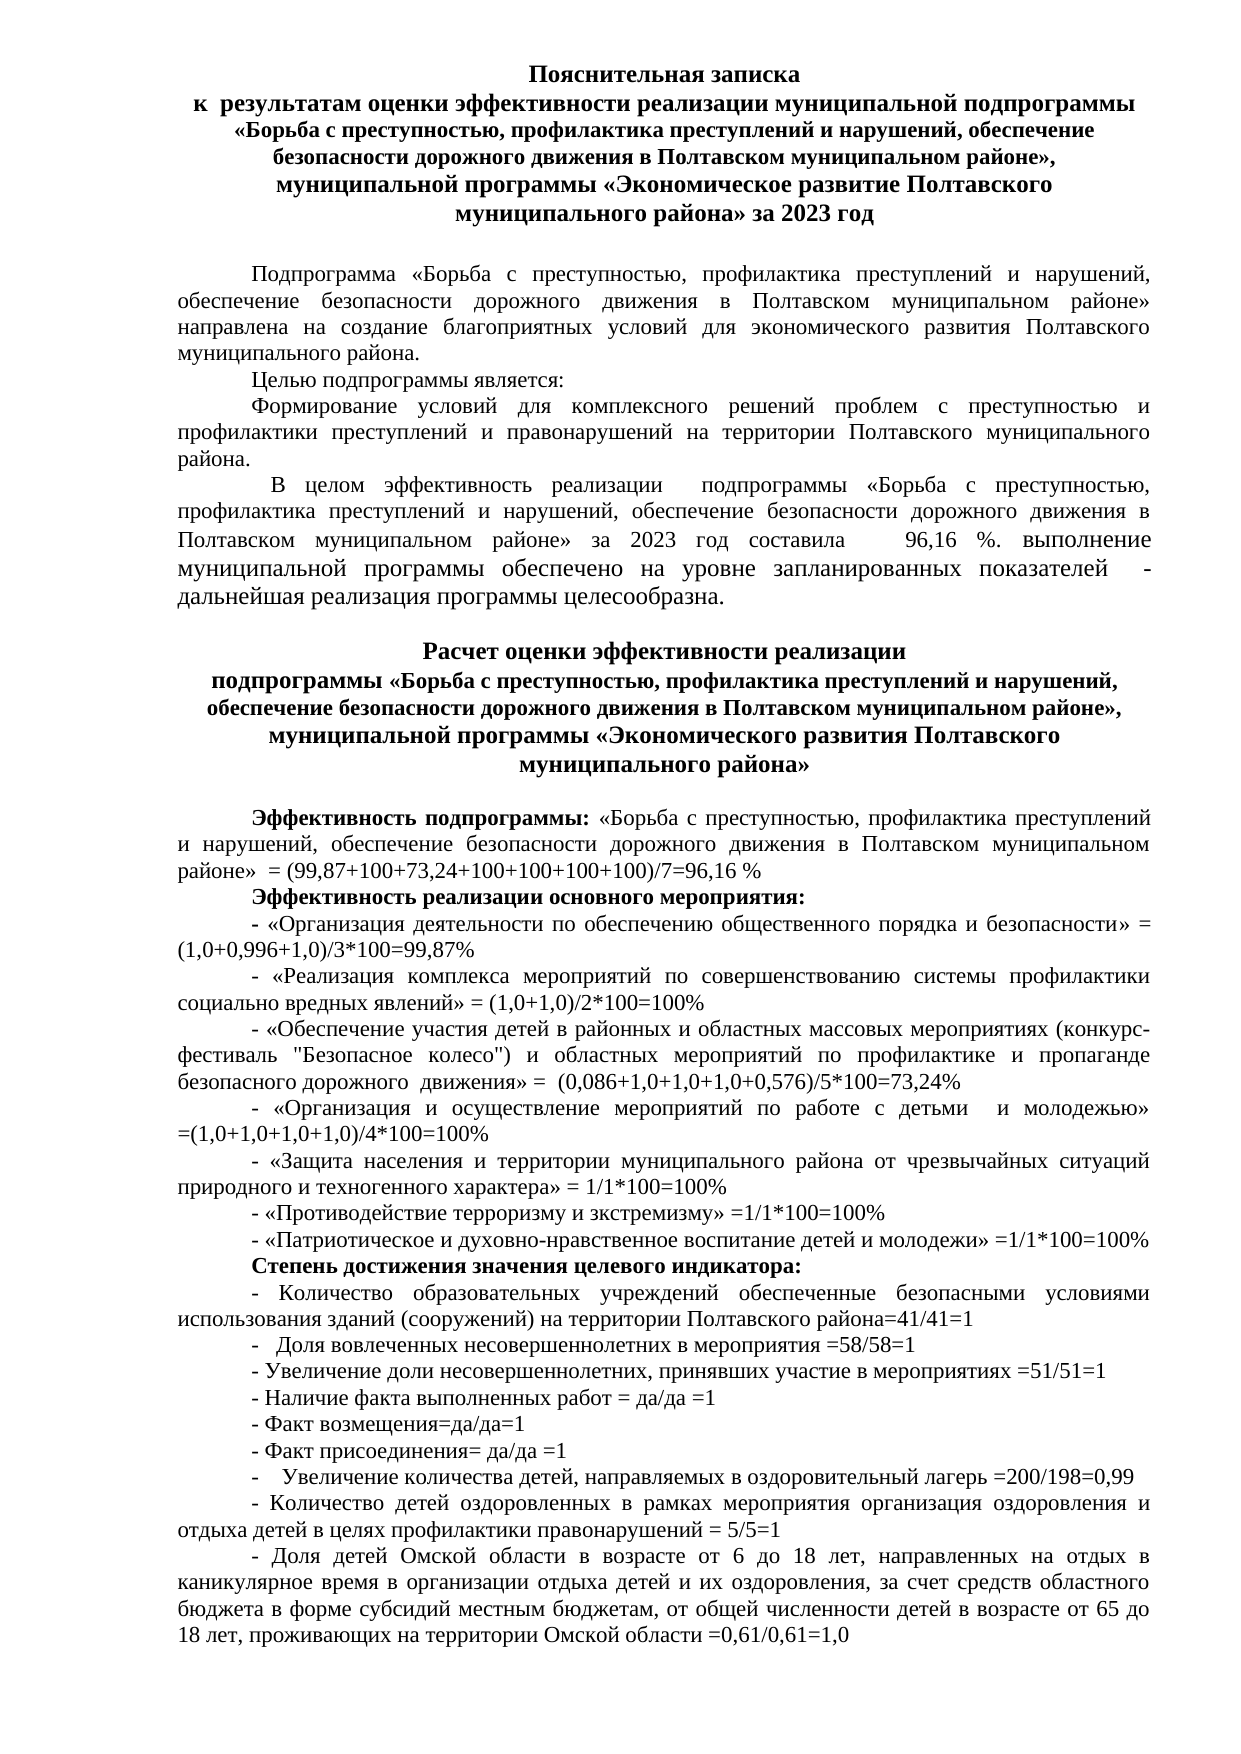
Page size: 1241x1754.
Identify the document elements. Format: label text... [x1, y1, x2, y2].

text - Наличие факта выполненных работ = да/да =1 [177, 1384, 1152, 1410]
text - «Реализация комплекса мероприятий по совершенствованию системы профилактики социально вредных явлений» = (1,0+1,0)/2*100=100% [177, 962, 1152, 1015]
text - Доля детей Омской области в возрасте от 6 до 18 лет, направленных на отдых в каникулярное время в организации отдыха детей и их оздоровления, за счет средств областного бюджета в форме субсидий местным бюджетам, от общей численности детей в возрасте от 65 до 18 лет, проживающих на территории Омской области =0,61/0,61=1,0 [177, 1542, 1152, 1647]
text Пояснительная записка [177, 59, 1152, 88]
text - Количество образовательных учреждений обеспеченные безопасными условиями использования зданий (сооружений) на территории Полтавского района=41/41=1 [177, 1278, 1152, 1331]
text - «Патриотическое и духовно-нравственное воспитание детей и молодежи» =1/1*100=100% [177, 1226, 1152, 1252]
text Эффективность подпрограммы: «Борьба с преступностью, профилактика преступлений и нарушений, обеспечение безопасности дорожного движения в Полтавском муниципальном районе» = (99,87+100+73,24+100+100+100+100)/7=96,16 % [177, 804, 1152, 883]
text подпрограммы «Борьба с преступностью, профилактика преступлений и нарушений, обеспечение безопасности дорожного движения в Полтавском муниципальном районе», муниципальной программы «Экономического развития Полтавского муниципального района» [177, 665, 1152, 778]
text Формирование условий для комплексного решений проблем с преступностью и профилактики преступлений и правонарушений на территории Полтавского муниципального района. [177, 392, 1152, 471]
text к результатам оценки эффективности реализации муниципальной подпрограммы «Борьба с преступностью, профилактика преступлений и нарушений, обеспечение безопасности дорожного движения в Полтавском муниципальном районе», муниципальной программы «Экономическое развитие Полтавского муниципального района» за 2023 год [177, 88, 1152, 227]
text - «Противодействие терроризму и зкстремизму» =1/1*100=100% [177, 1199, 1152, 1226]
text Расчет оценки эффективности реализации [177, 636, 1152, 665]
text - «Организация деятельности по обеспечению общественного порядка и безопасности» = (1,0+0,996+1,0)/3*100=99,87% [177, 909, 1152, 962]
text - «Защита населения и территории муниципального района от чрезвычайных ситуаций природного и техногенного характера» = 1/1*100=100% [177, 1147, 1152, 1199]
text Целью подпрограммы является: [177, 366, 1152, 392]
text Степень достижения значения целевого индикатора: [177, 1252, 1152, 1278]
text - Факт присоединения= да/да =1 [177, 1437, 1152, 1463]
text - Увеличение количества детей, направляемых в оздоровительный лагерь =200/198=0,99 [177, 1463, 1152, 1489]
text - Доля вовлеченных несовершеннолетних в мероприятия =58/58=1 [177, 1331, 1152, 1358]
text - Количество детей оздоровленных в рамках мероприятия организация оздоровления и отдыха детей в целях профилактики правонарушений = 5/5=1 [177, 1489, 1152, 1542]
text - Увеличение доли несовершеннолетних, принявших участие в мероприятиях =51/51=1 [177, 1358, 1152, 1384]
text Подпрограмма «Борьба с преступностью, профилактика преступлений и нарушений, обеспечение безопасности дорожного движения в Полтавском муниципальном районе» направлена на создание благоприятных условий для экономического развития Полтавского муниципального района. [177, 260, 1152, 366]
text В целом эффективность реализации подпрограммы «Борьба с преступностью, профилактика преступлений и нарушений, обеспечение безопасности дорожного движения в Полтавском муниципальном районе» за 2023 год составила 96,16 %. выполнение муниципальной программы обеспечено на уровне запланированных показателей - дальнейшая реализация программы целесообразна. [177, 471, 1152, 610]
text Эффективность реализации основного мероприятия: [177, 883, 1152, 909]
text - «Обеспечение участия детей в районных и областных массовых мероприятиях (конкурс-фестиваль "Безопасное колесо") и областных мероприятий по профилактике и пропаганде безопасного дорожного движения» = (0,086+1,0+1,0+1,0+0,576)/5*100=73,24% [177, 1015, 1152, 1094]
text - Факт возмещения=да/да=1 [177, 1410, 1152, 1437]
text - «Организация и осуществление мероприятий по работе с детьми и молодежью» =(1,0+1,0+1,0+1,0)/4*100=100% [177, 1094, 1152, 1147]
